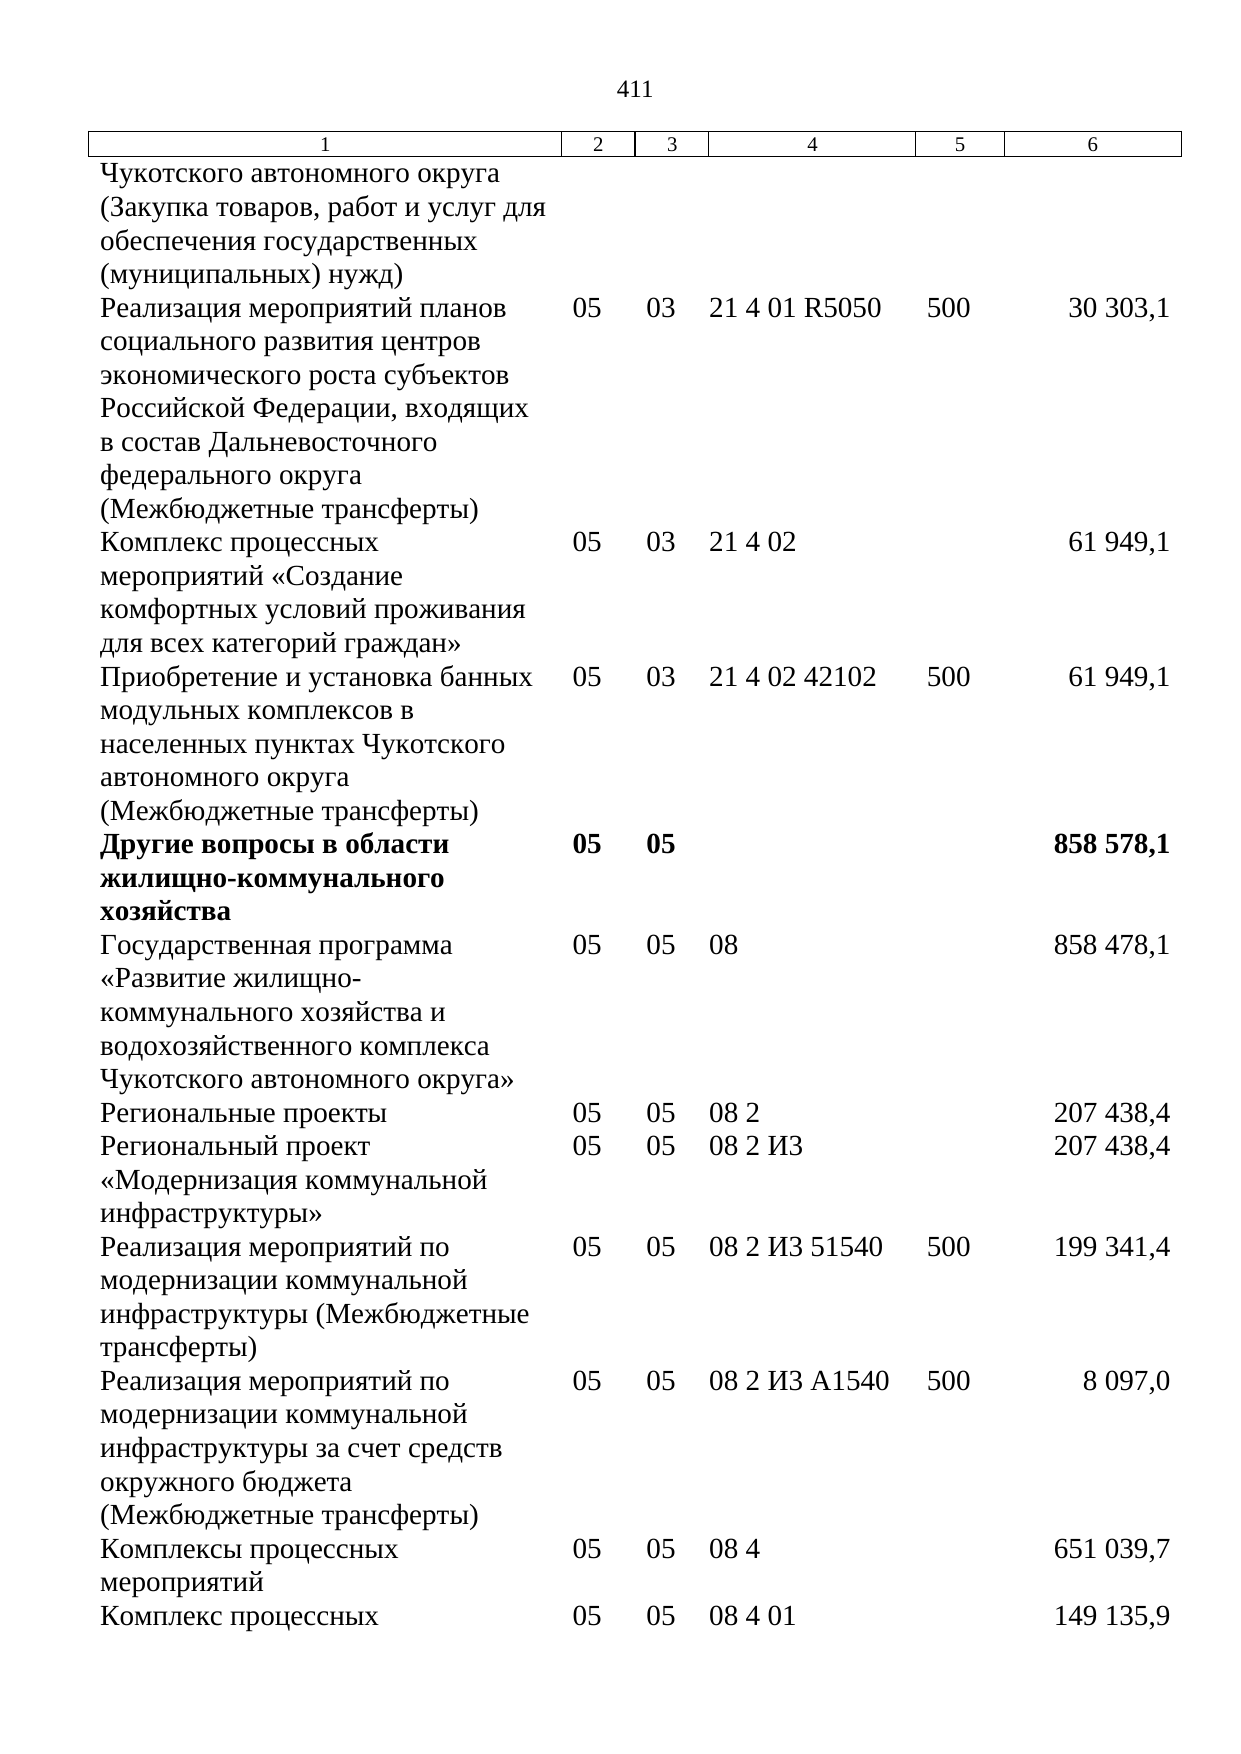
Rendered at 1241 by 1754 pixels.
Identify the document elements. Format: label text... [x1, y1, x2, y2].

table_header 4 [709, 132, 915, 156]
table_header 2 [562, 132, 634, 156]
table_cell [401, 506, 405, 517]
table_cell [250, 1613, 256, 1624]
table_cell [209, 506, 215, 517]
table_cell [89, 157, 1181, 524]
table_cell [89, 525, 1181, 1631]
table_header 1 [89, 132, 561, 156]
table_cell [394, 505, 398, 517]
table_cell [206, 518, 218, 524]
table_header 5 [916, 132, 1004, 156]
table_header 3 [636, 132, 708, 156]
table_header 6 [1005, 132, 1181, 156]
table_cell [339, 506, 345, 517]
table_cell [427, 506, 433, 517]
